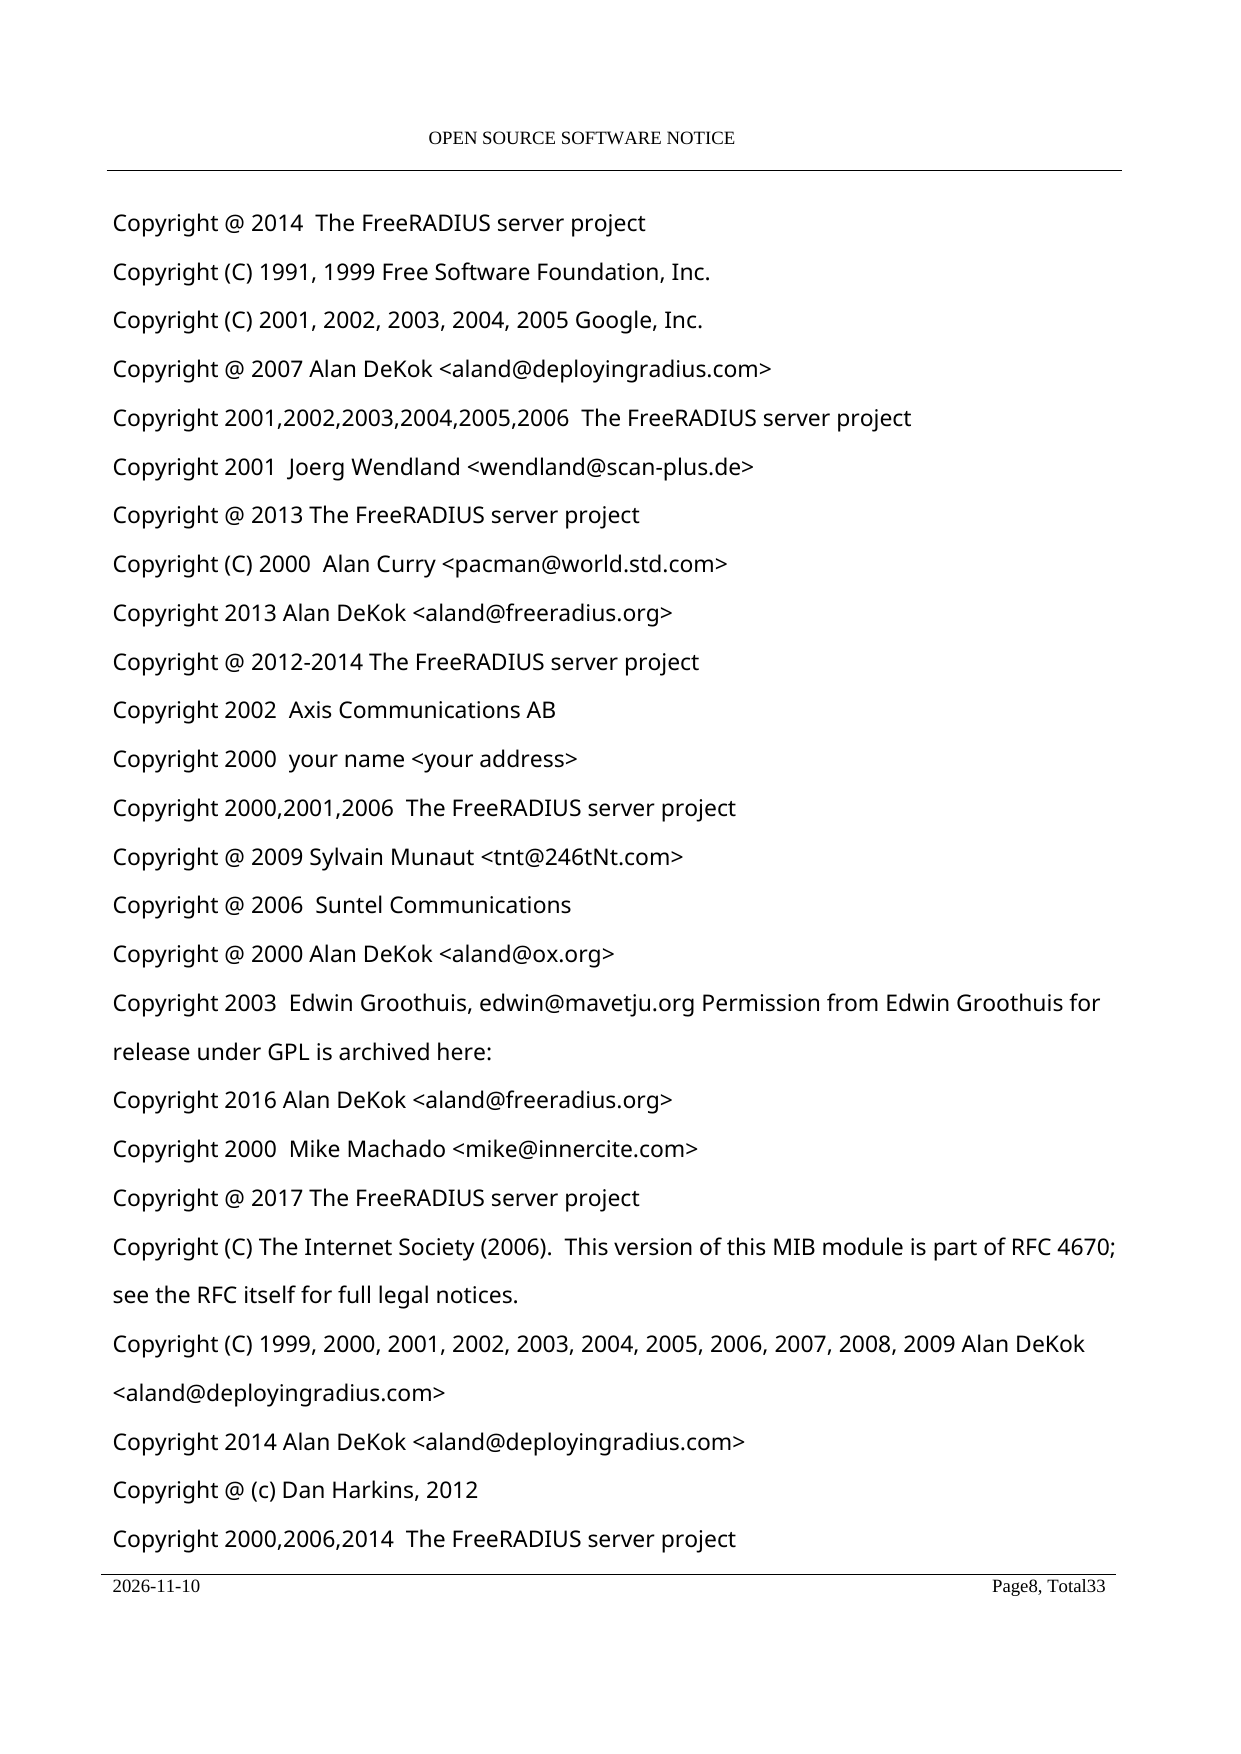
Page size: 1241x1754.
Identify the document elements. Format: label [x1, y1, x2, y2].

text [112, 206, 1128, 1555]
